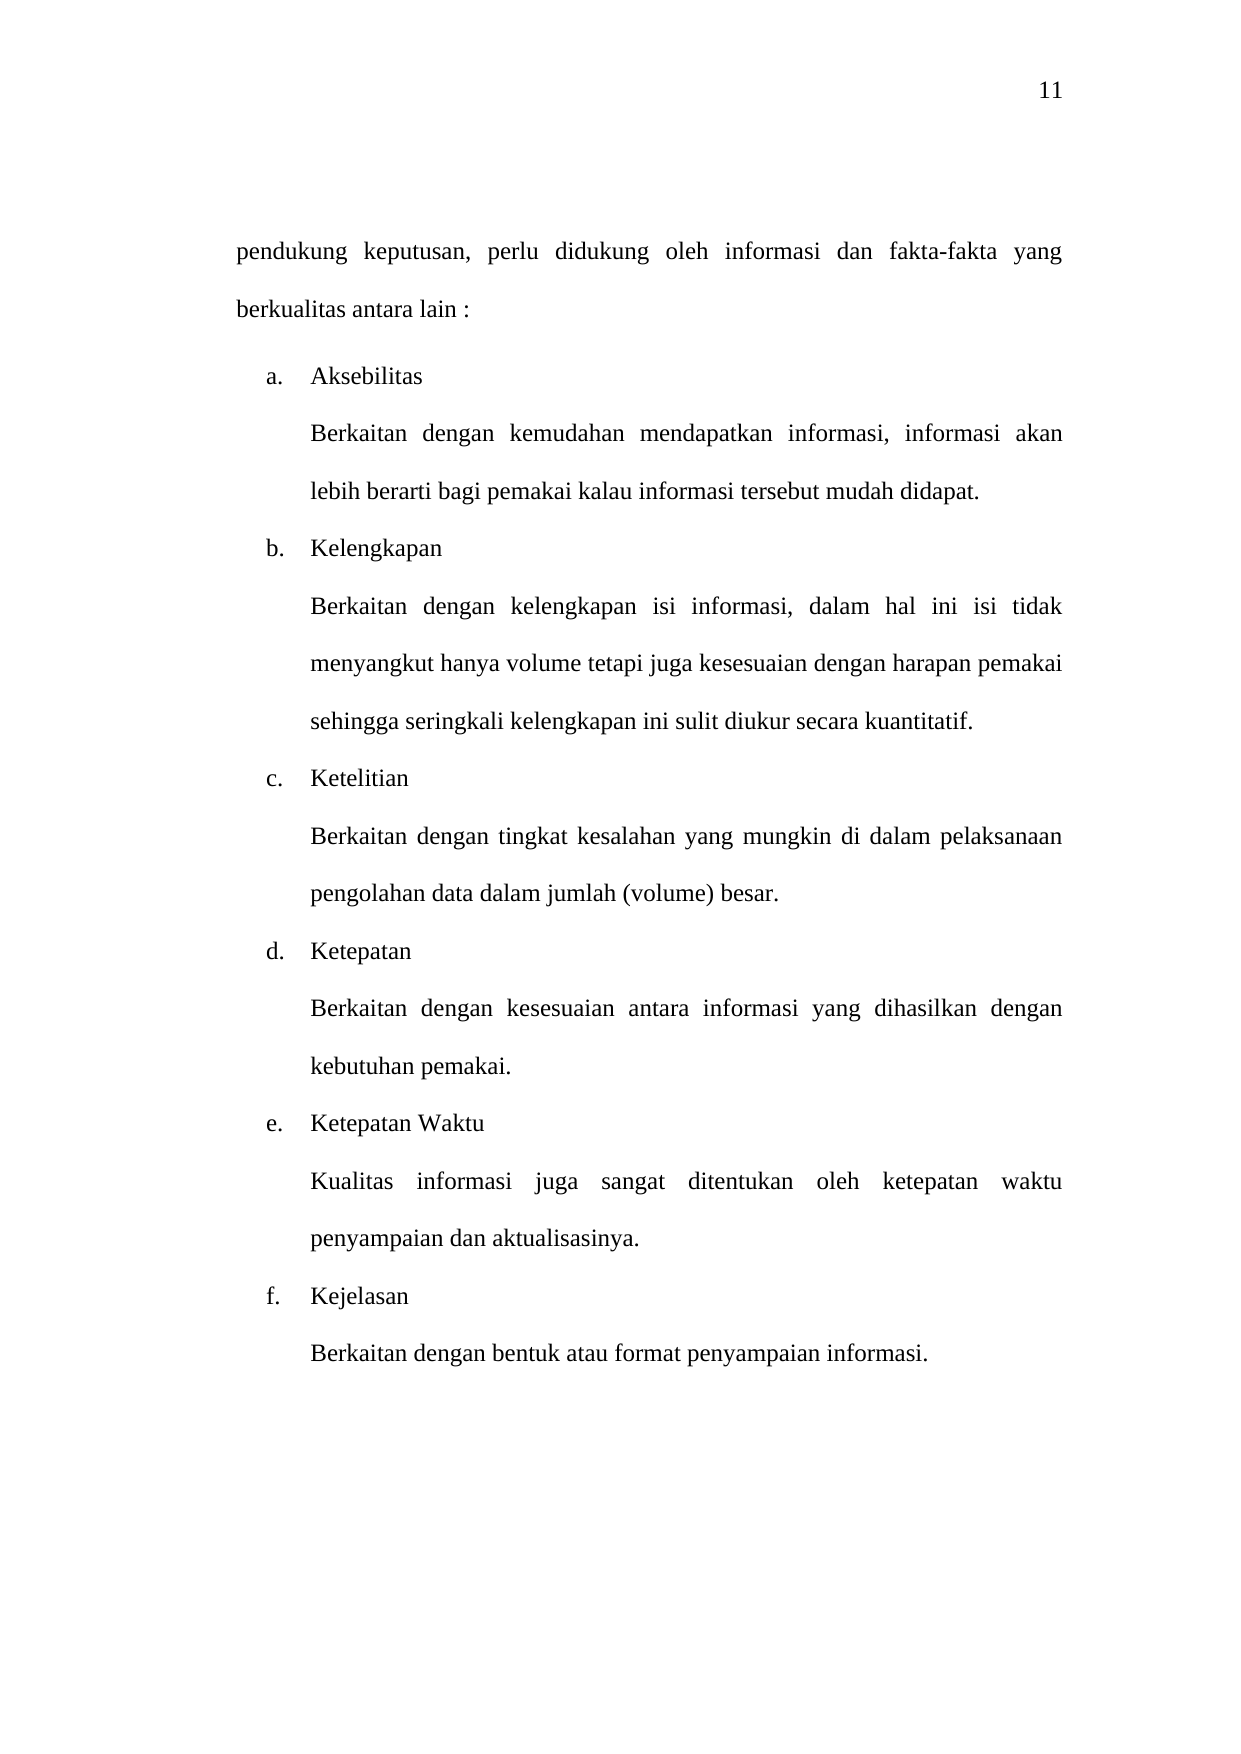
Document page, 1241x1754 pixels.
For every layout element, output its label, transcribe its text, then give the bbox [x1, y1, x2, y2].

list Berkaitan dengan bentuk atau format penyampaian informasi. [310, 1338, 1063, 1367]
list Kejelasan [266, 1281, 1063, 1309]
list Kualitas informasi juga sangat ditentukan oleh ketepatan waktu penyampaian dan aktualisasinya. [310, 1166, 1063, 1252]
list Berkaitan dengan kesesuaian antara informasi yang dihasilkan dengan kebutuhan pemakai. [310, 993, 1063, 1079]
list Berkaitan dengan tingkat kesalahan yang mungkin di dalam pelaksanaan pengolahan data dalam jumlah (volume) besar. [310, 821, 1063, 907]
list Ketepatan Waktu [266, 1108, 1063, 1137]
list Ketepatan [266, 936, 1063, 964]
list Aksebilitas [266, 361, 1063, 389]
list Berkaitan dengan kelengkapan isi informasi, dalam hal ini isi tidak menyangkut hanya volume tetapi juga kesesuaian dengan harapan pemakai sehingga seringkali kelengkapan ini sulit diukur secara kuantitatif. [310, 591, 1063, 734]
list Kelengkapan [266, 533, 1063, 562]
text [236, 236, 1063, 322]
list Ketelitian [266, 763, 1063, 792]
list Berkaitan dengan kemudahan mendapatkan informasi, informasi akan lebih berarti bagi pemakai kalau informasi tersebut mudah didapat. [310, 418, 1063, 504]
